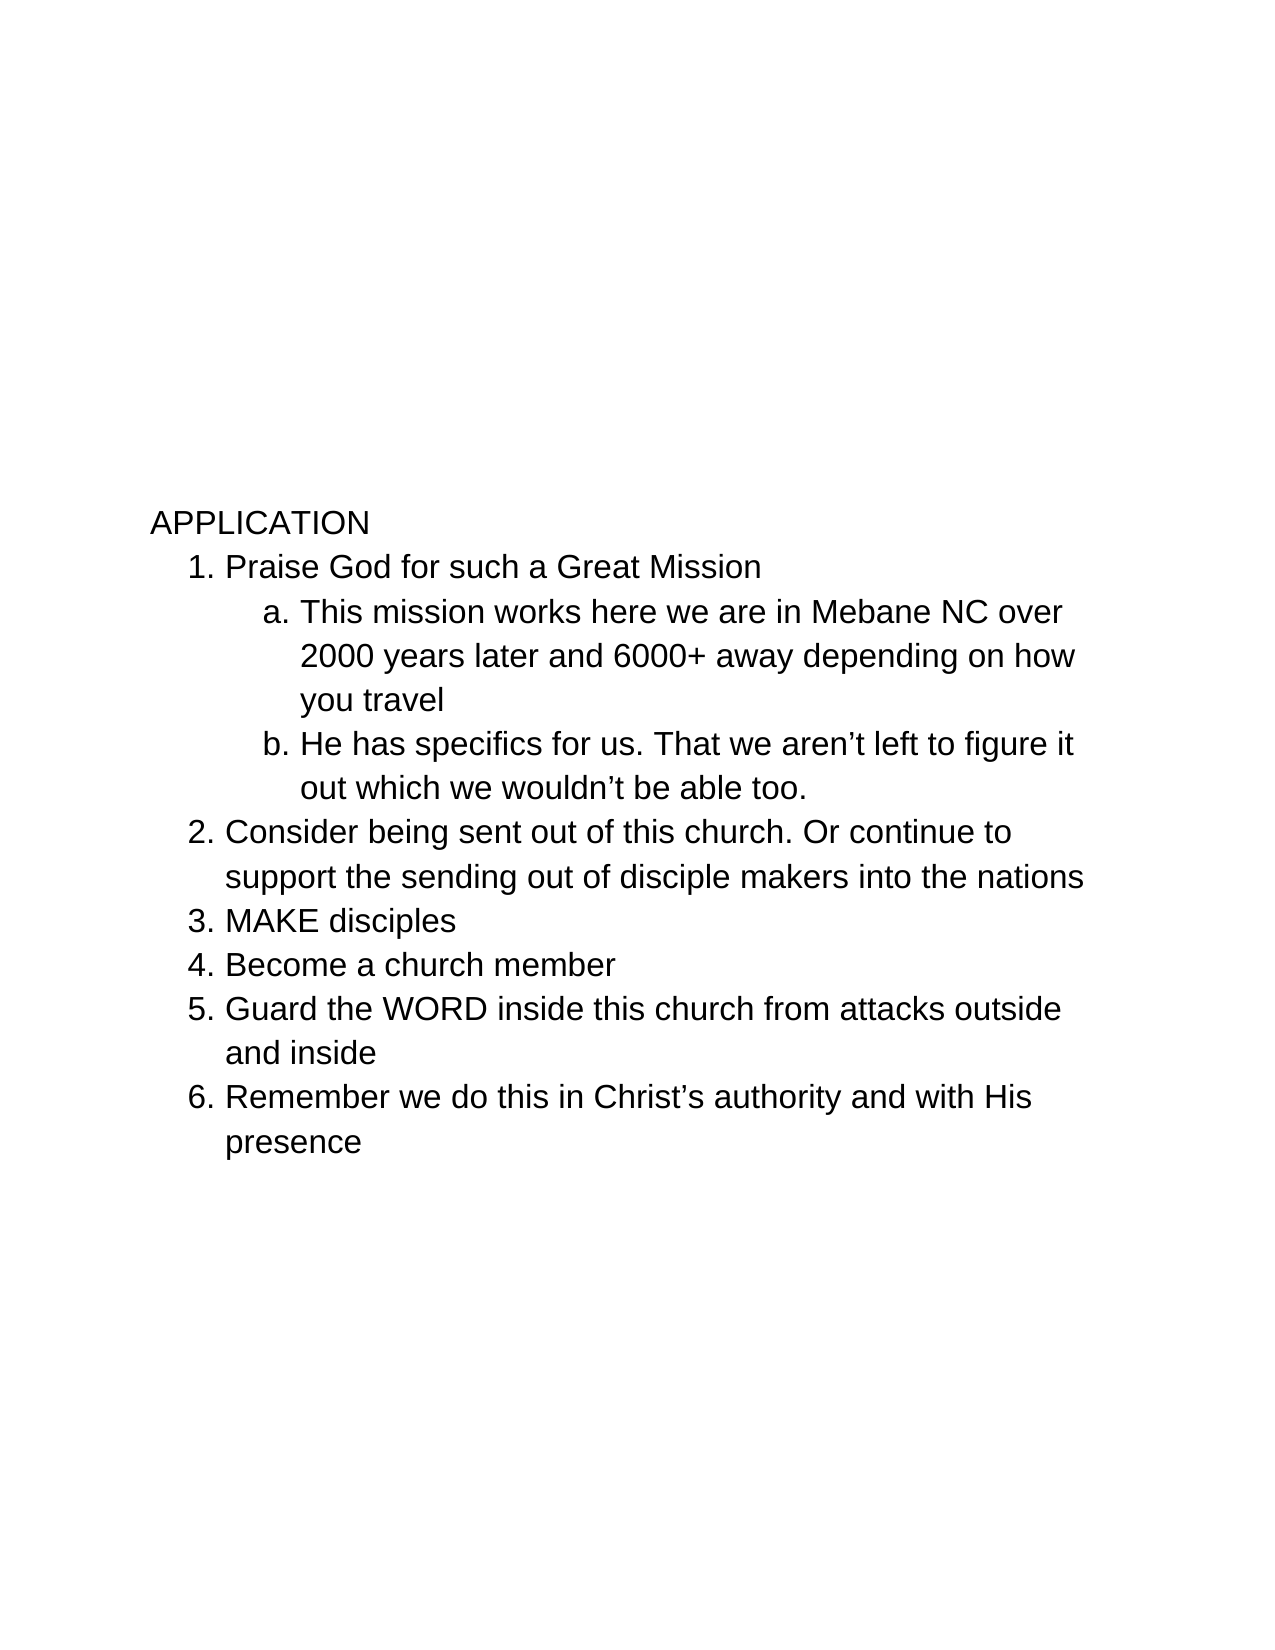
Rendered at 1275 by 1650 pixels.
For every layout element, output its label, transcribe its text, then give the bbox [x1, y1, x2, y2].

list He has specifics for us. That we aren’t left to figure it out which we wouldn’t be able too. [262, 724, 1125, 807]
list Praise God for such a Great Mission [187, 547, 1125, 586]
list Consider being sent out of this church. Or continue to support the sending out of disciple makers into the nations [187, 812, 1125, 895]
list Remember we do this in Christ’s authority and with His presence [187, 1077, 1125, 1160]
text APPLICATION [150, 459, 1125, 542]
list Become a church member [187, 945, 1125, 983]
list This mission works here we are in Mebane NC over 2000 years later and 6000+ away depending on how you travel [262, 592, 1125, 718]
list Guard the WORD inside this church from attacks outside and inside [187, 989, 1125, 1072]
list MAKE disciples [187, 901, 1125, 939]
